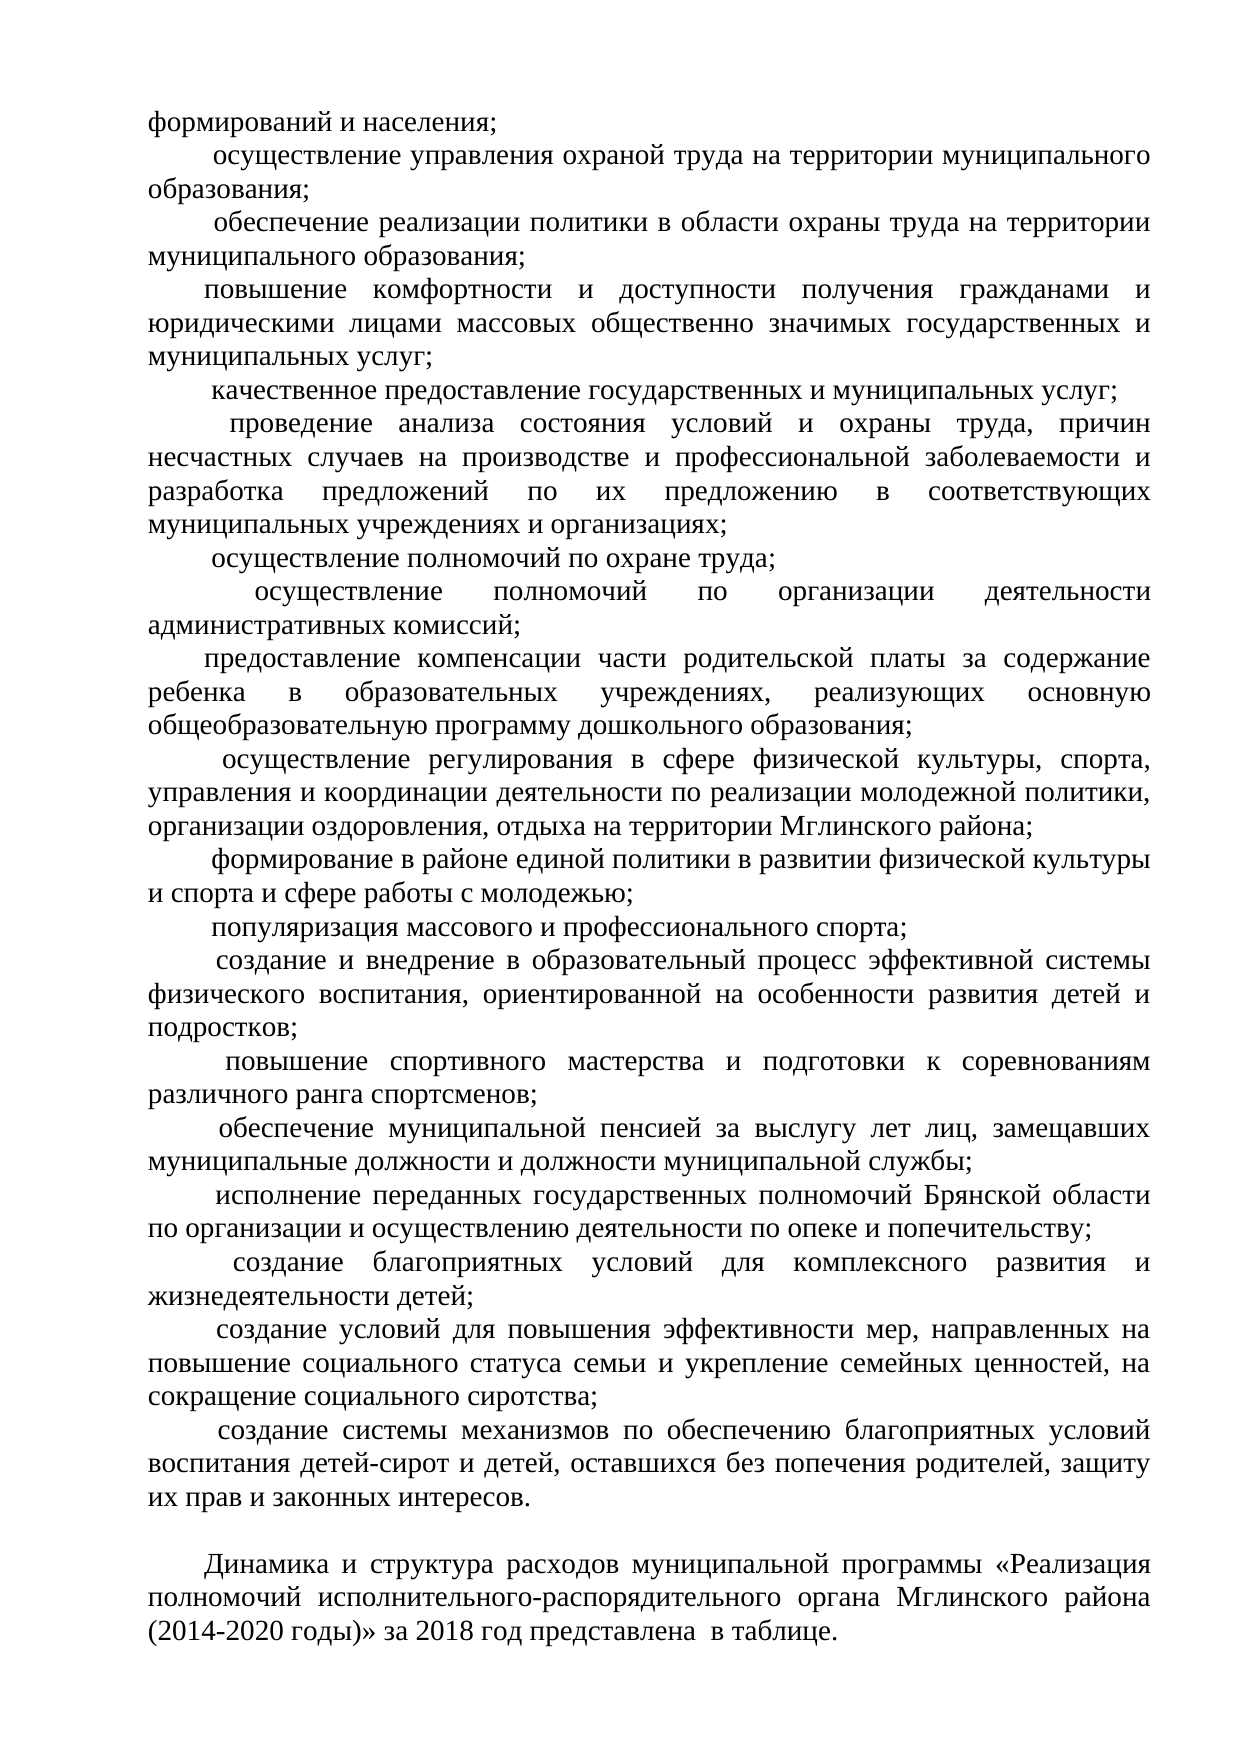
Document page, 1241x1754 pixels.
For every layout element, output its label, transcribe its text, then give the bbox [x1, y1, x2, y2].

text исполнение переданных государственных полномочий Брянской области по организации и осуществлению деятельности по опеке и попечительству; [148, 1177, 1152, 1244]
text Динамика и структура расходов муниципальной программы «Реализация полномочий исполнительного-распорядительного органа Мглинского района (2014-2020 годы)» за 2018 год представлена в таблице. [148, 1546, 1152, 1647]
text повышение спортивного мастерства и подготовки к соревнованиям различного ранга спортсменов; [148, 1043, 1152, 1110]
text осуществление регулирования в сфере физической культуры, спорта, управления и координации деятельности по реализации молодежной политики, организации оздоровления, отдыха на территории Мглинского района; [148, 741, 1152, 842]
text проведение анализа состояния условий и охраны труда, причин несчастных случаев на производстве и профессиональной заболеваемости и разработка предложений по их предложению в соответствующих муниципальных учреждениях и организациях; [148, 406, 1152, 540]
text предоставление компенсации части родительской платы за содержание ребенка в образовательных учреждениях, реализующих основную общеобразовательную программу дошкольного образования; [148, 640, 1152, 741]
text создание благоприятных условий для комплексного развития и жизнедеятельности детей; [148, 1244, 1152, 1311]
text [148, 104, 1152, 137]
text обеспечение муниципальной пенсией за выслугу лет лиц, замещавших муниципальные должности и должности муниципальной службы; [148, 1110, 1152, 1177]
text создание и внедрение в образовательный процесс эффективной системы физического воспитания, ориентированной на особенности развития детей и подростков; [148, 942, 1152, 1043]
text повышение комфортности и доступности получения гражданами и юридическими лицами массовых общественно значимых государственных и муниципальных услуг; [148, 271, 1152, 372]
text качественное предоставление государственных и муниципальных услуг; [148, 372, 1152, 406]
text создание условий для повышения эффективности мер, направленных на повышение социального статуса семьи и укрепление семейных ценностей, на сокращение социального сиротства; [148, 1311, 1152, 1412]
text осуществление полномочий по охране труда; [148, 540, 1152, 573]
text создание системы механизмов по обеспечению благоприятных условий воспитания детей-сирот и детей, оставшихся без попечения родителей, защиту их прав и законных интересов. [148, 1412, 1152, 1512]
text осуществление управления охраной труда на территории муниципального образования; [148, 137, 1152, 204]
text формирование в районе единой политики в развитии физической культуры и спорта и сфере работы с молодежью; [148, 842, 1152, 909]
text осуществление полномочий по организации деятельности административных комиссий; [148, 573, 1152, 640]
text обеспечение реализации политики в области охраны труда на территории муниципального образования; [148, 204, 1152, 271]
text популяризация массового и профессионального спорта; [148, 909, 1152, 942]
